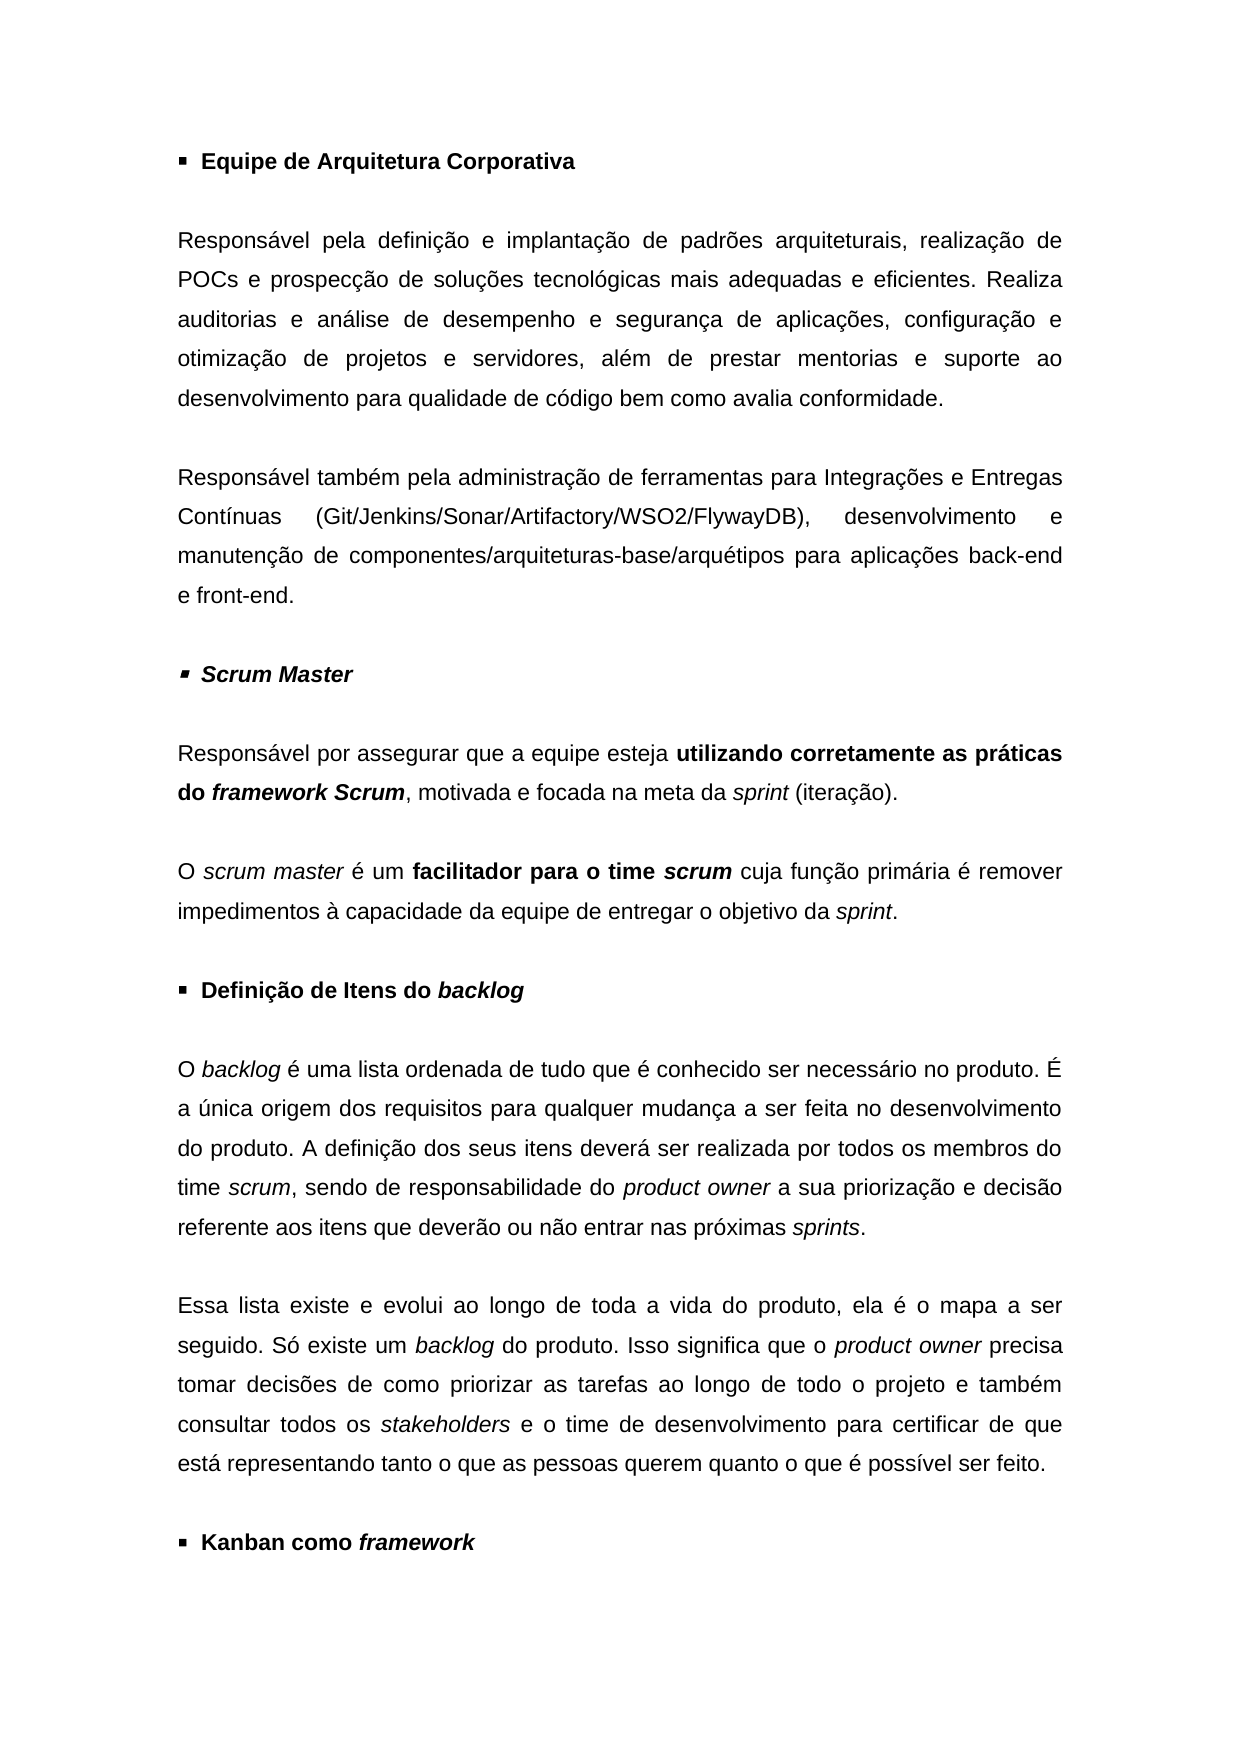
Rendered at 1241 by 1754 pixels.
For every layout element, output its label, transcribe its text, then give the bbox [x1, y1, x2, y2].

text Essa lista existe e evolui ao longo de toda a vida do produto, ela é o mapa a ser seguido. Só existe um backlog do produto. Isso significa que o product owner precisa tomar decisões de como priorizar as tarefas ao longo de todo o projeto e também consultar todos os stakeholders e o time de desenvolvimento para certificar de que está representando tanto o que as pessoas querem quanto o que é possível ser feito. [177, 1292, 1063, 1477]
list Definição de Itens do backlog [177, 977, 1063, 1003]
text Responsável pela definição e implantação de padrões arquiteturais, realização de POCs e prospecção de soluções tecnológicas mais adequadas e eficientes. Realiza auditorias e análise de desempenho e segurança de aplicações, configuração e otimização de projetos e servidores, além de prestar mentorias e suporte ao desenvolvimento para qualidade de código bem como avalia conformidade. [177, 227, 1063, 411]
text O scrum master é um facilitador para o time scrum cuja função primária é remover impedimentos à capacidade da equipe de entregar o objetivo da sprint. [177, 858, 1063, 924]
text Responsável por assegurar que a equipe esteja utilizando corretamente as práticas do framework Scrum, motivada e focada na meta da sprint (iteração). [177, 740, 1063, 806]
text O backlog é uma lista ordenada de tudo que é conhecido ser necessário no produto. É a única origem dos requisitos para qualquer mudança a ser feita no desenvolvimento do produto. A definição dos seus itens deverá ser realizada por todos os membros do time scrum, sendo de responsabilidade do product owner a sua priorização e decisão referente aos itens que deverão ou não entrar nas próximas sprints. [177, 1056, 1063, 1240]
text Responsável também pela administração de ferramentas para Integrações e Entregas Contínuas (Git/Jenkins/Sonar/Artifactory/WSO2/FlywayDB), desenvolvimento e manutenção de componentes/arquiteturas-base/arquétipos para aplicações back-end e front-end. [177, 463, 1063, 608]
list Scrum Master [177, 661, 1063, 687]
list Equipe de Arquitetura Corporativa [177, 148, 1063, 174]
list Kanban como framework [177, 1529, 1063, 1556]
